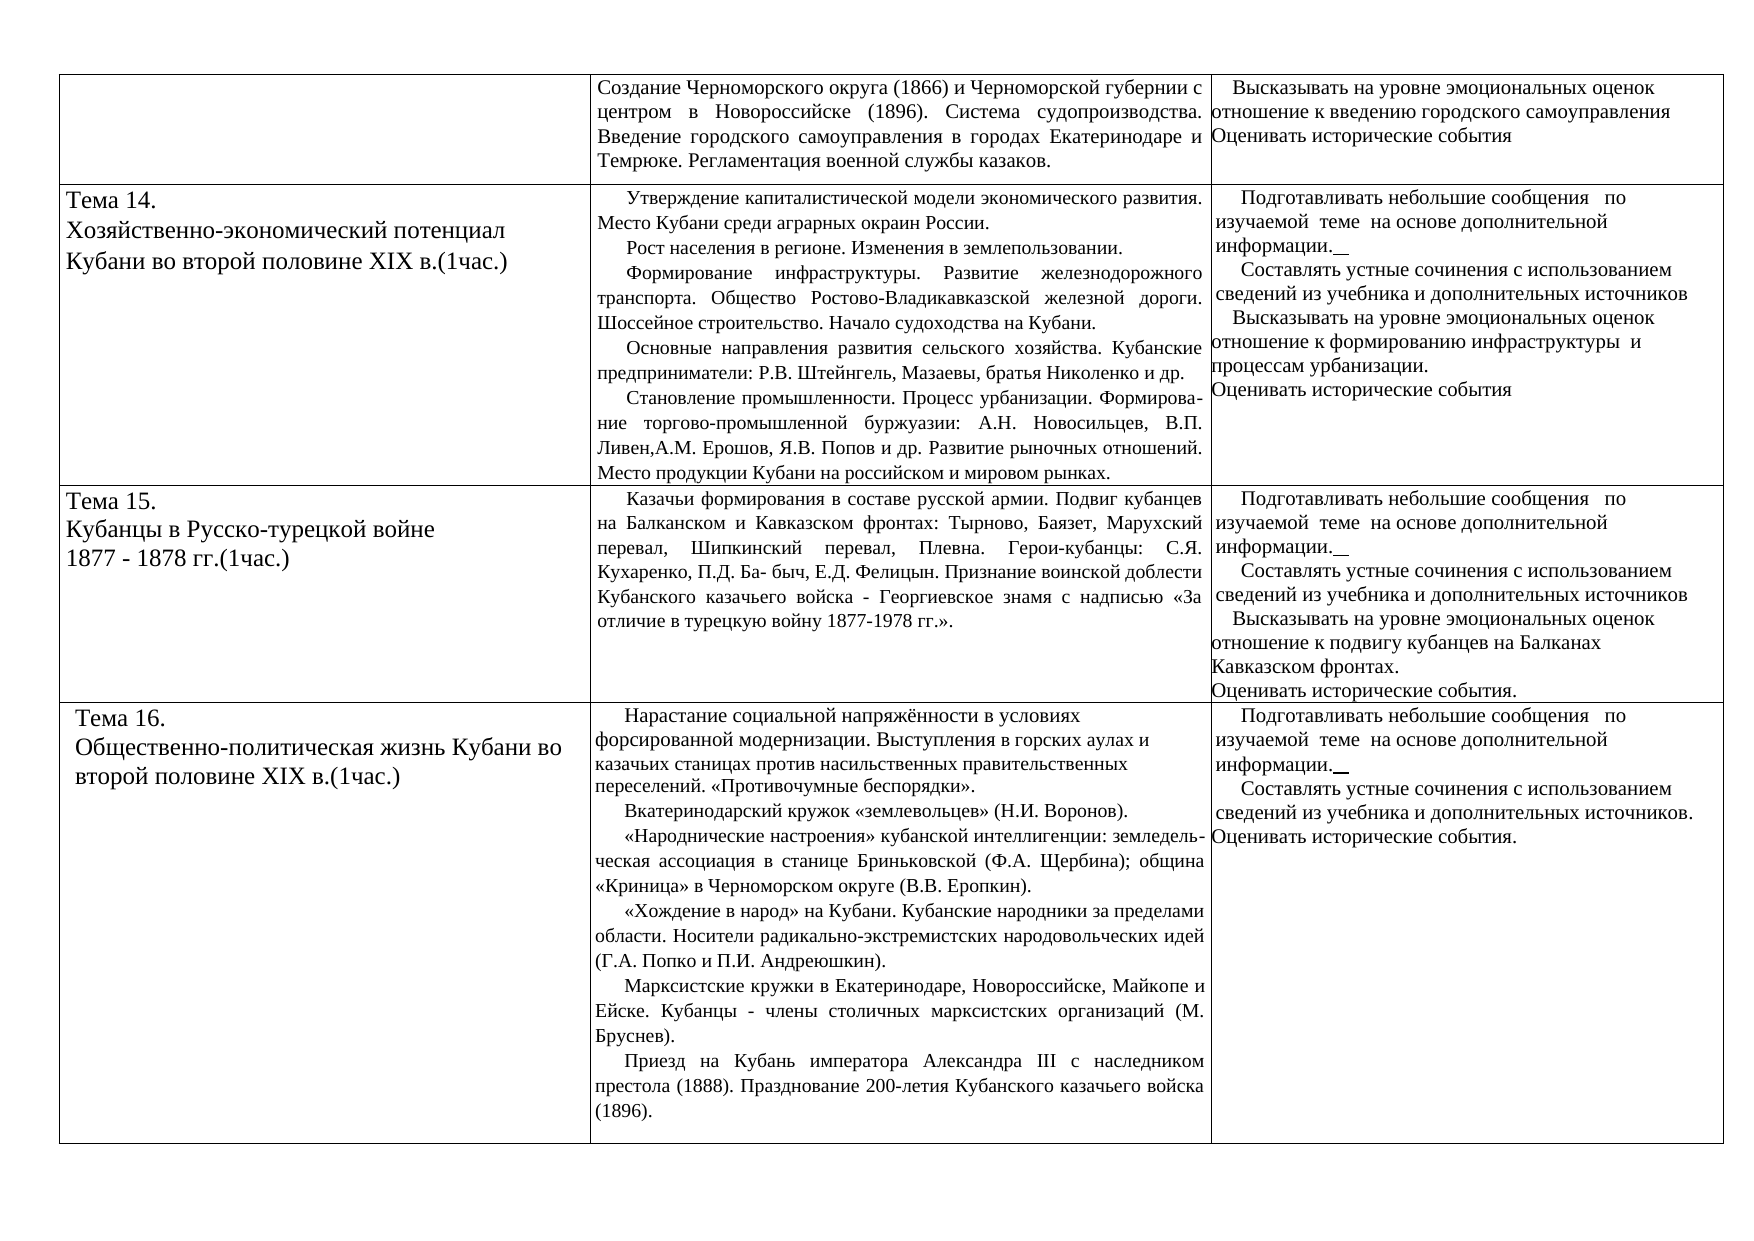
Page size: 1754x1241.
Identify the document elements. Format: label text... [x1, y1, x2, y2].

table_cell Тема 15. Кубанцы в Русско-турецкой войне 1877 - 1878 гг.(1час.) [60, 486, 590, 702]
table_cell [591, 75, 1211, 184]
table_cell Тема 16. Общественно-политическая жизнь Кубани во второй половине ХIХ в.(1час.) [60, 703, 590, 1142]
table_cell Казачьи формирования в составе русской армии. Подвиг кубанцев на Балканском и Кавказском фронтах: Тырново, Баязет, Марухский перевал, Шипкинский перевал, Плевна. Герои-кубанцы: С.Я. Кухаренко, П.Д. Ба- быч, Е.Д. Фелицын. Признание воинской доблести Кубанского казачьего войска - Георгиевское знамя с надписью «За отличие в турецкую войну 1877-1978 гг.». [591, 486, 1211, 702]
table_cell Подготавливать небольшие сообщения по изучаемой теме на основе дополнительной информации. Составлять устные сочинения с использованием сведений из учебника и дополнительных источников Высказывать на уровне эмоциональных оценок отношение к формированию инфраструктуры и процессам урбанизации. Оценивать исторические события [1212, 185, 1723, 485]
table_cell Подготавливать небольшие сообщения по изучаемой теме на основе дополнительной информации. Составлять устные сочинения с использованием сведений из учебника и дополнительных источников Высказывать на уровне эмоциональных оценок отношение к подвигу кубанцев на Балканах Кавказском фронтах. Оценивать исторические события. [1212, 486, 1723, 702]
table_cell Утверждение капиталистической модели экономического развития. Место Кубани среди аграрных окраин России. Рост населения в регионе. Изменения в землепользовании. Формирование инфраструктуры. Развитие железнодорожного транспорта. Общество Ростово-Владикавказской железной дороги. Шоссейное строительство. Начало судоходства на Кубани. Основные направления развития сельского хозяйства. Кубанские предприниматели: Р.В. Штейнгель, Мазаевы, братья Николенко и др. Становление промышленности. Процесс урбанизации. Формирование торгово-промышленной буржуазии: А.Н. Новосильцев, В.П. Ливен,А.М. Ерошов, Я.В. Попов и др. Развитие рыночных отношений. Место продукции Кубани на российском и мировом рынках. [591, 185, 1211, 485]
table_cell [60, 75, 590, 184]
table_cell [1212, 75, 1723, 184]
table_cell Тема 14. Хозяйственно-экономический потенциал Кубани во второй половине XIX в.(1час.) [60, 185, 590, 485]
table_cell Нарастание социальной напряжённости в условиях форсированной модернизации. Выступления в горских аулах и казачьих станицах против насильственных правительственных переселений. «Противочумные беспорядки». Вкатеринодарский кружок «землевольцев» (Н.И. Воронов). «Народнические настроения» кубанской интеллигенции: земледельческая ассоциация в станице Бриньковской (Ф.А. Щербина); община «Криница» в Черноморском округе (В.В. Еропкин). «Хождение в народ» на Кубани. Кубанские народники за пределами области. Носители радикально-экстремистских народовольческих идей (Г.А. Попко и П.И. Андреюшкин). Марксистские кружки в Екатеринодаре, Новороссийске, Майкопе и Ейске. Кубанцы - члены столичных марксистских организаций (М. Бруснев). Приезд на Кубань императора Александра III с наследником престола (1888). Празднование 200-летия Кубанского казачьего войска (1896). [591, 703, 1211, 1142]
table_cell Подготавливать небольшие сообщения по изучаемой теме на основе дополнительной информации. Составлять устные сочинения с использованием сведений из учебника и дополнительных источников. Оценивать исторические события. [1212, 703, 1723, 1142]
